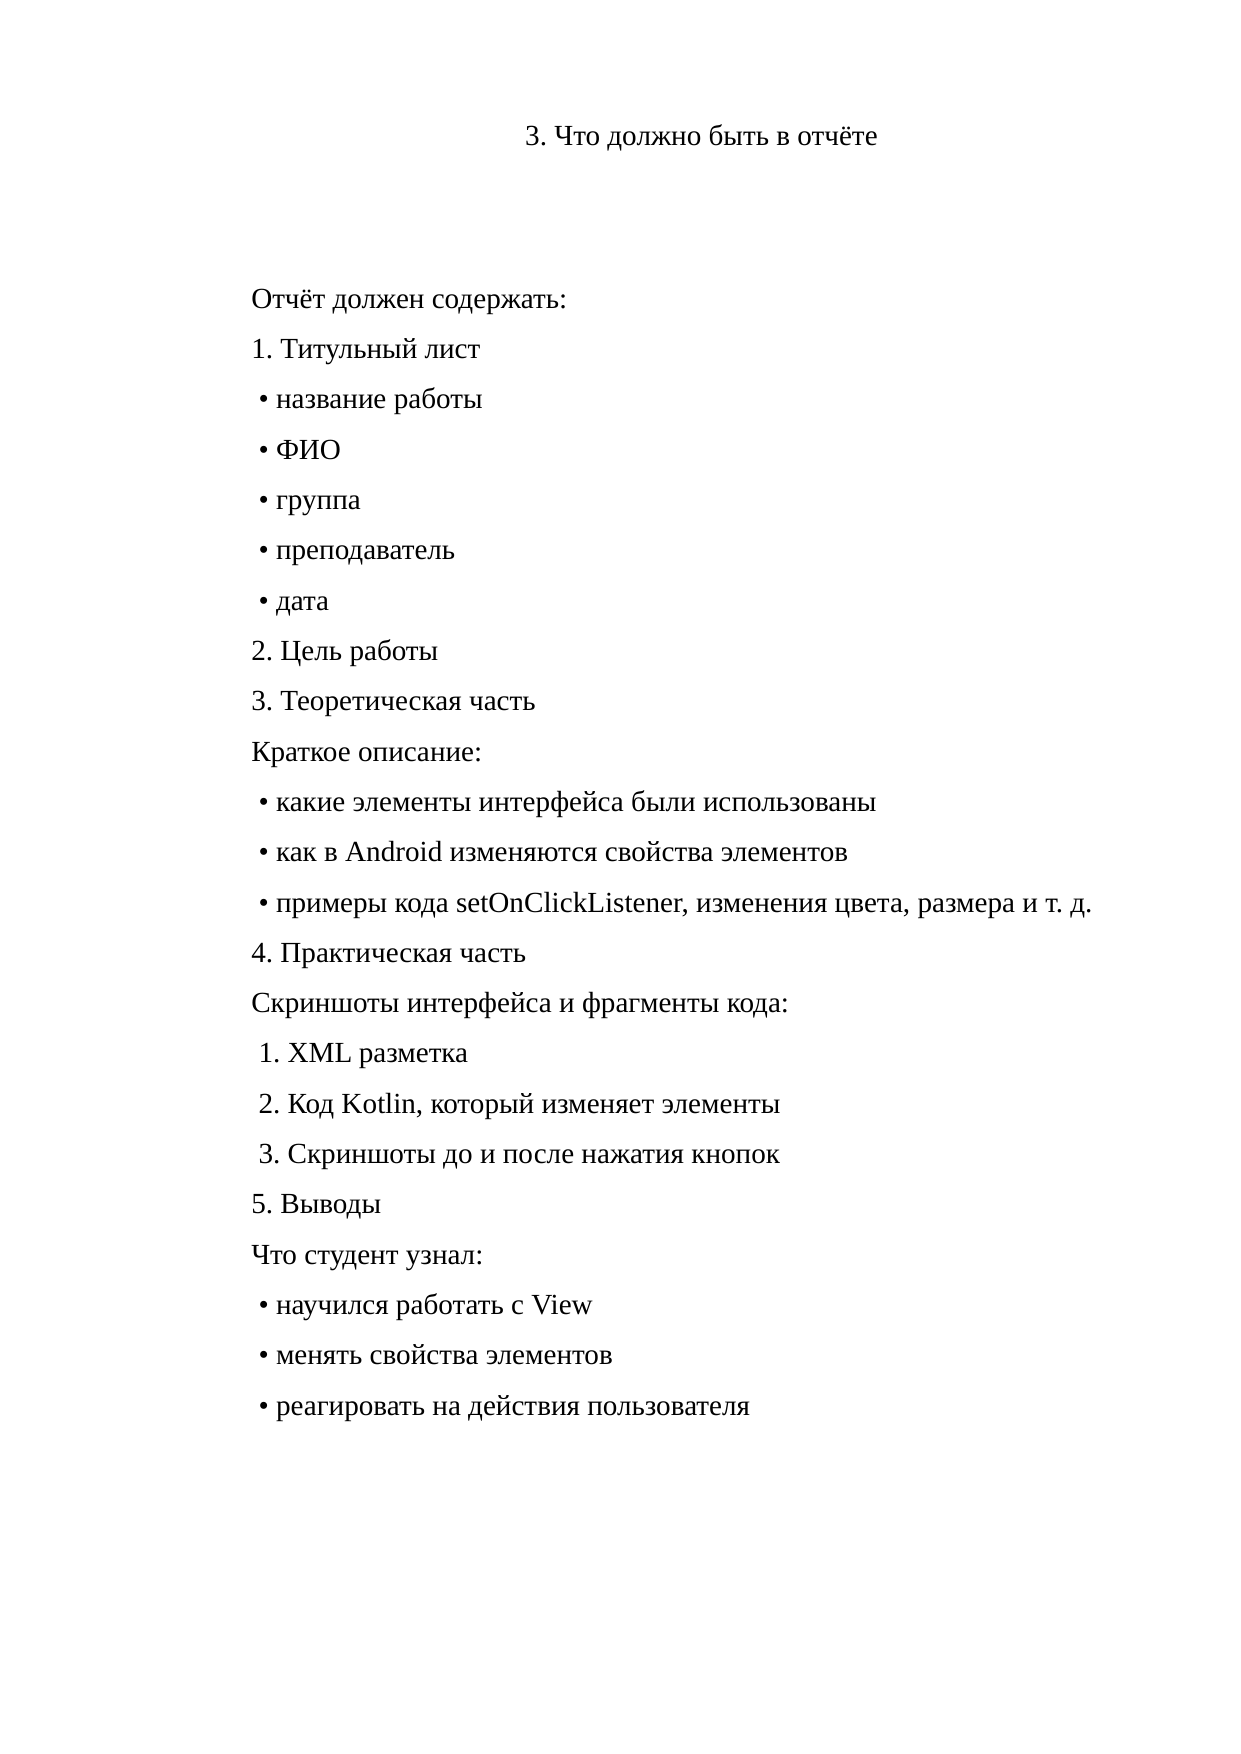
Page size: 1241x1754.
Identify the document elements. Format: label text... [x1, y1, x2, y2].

text 2. Код Kotlin, который изменяет элементы [177, 1086, 1152, 1119]
text • какие элементы интерфейса были использованы [177, 784, 1152, 818]
text 1. XML разметка [177, 1036, 1152, 1069]
text 2. Цель работы [177, 633, 1152, 667]
text Краткое описание: [177, 734, 1152, 767]
text • название работы [177, 382, 1152, 415]
text • примеры кода setOnClickListener, изменения цвета, размера и т. д. [177, 885, 1152, 918]
text 1. Титульный лист [177, 331, 1152, 365]
text • ФИО [177, 432, 1152, 465]
text 3. Что должно быть в отчёте [177, 118, 1152, 152]
text • преподаватель [177, 532, 1152, 566]
text Скриншоты интерфейса и фрагменты кода: [177, 985, 1152, 1019]
text 5. Выводы [177, 1187, 1152, 1220]
text • научился работать с View [177, 1287, 1152, 1321]
text • реагировать на действия пользователя [177, 1388, 1152, 1421]
text • группа [177, 482, 1152, 516]
text 4. Практическая часть [177, 935, 1152, 968]
text Отчёт должен содержать: [177, 281, 1152, 314]
text 3. Теоретическая часть [177, 683, 1152, 717]
text 3. Скриншоты до и после нажатия кнопок [177, 1136, 1152, 1170]
text • как в Android изменяются свойства элементов [177, 834, 1152, 868]
text • менять свойства элементов [177, 1337, 1152, 1371]
text Что студент узнал: [177, 1237, 1152, 1270]
text • дата [177, 583, 1152, 616]
